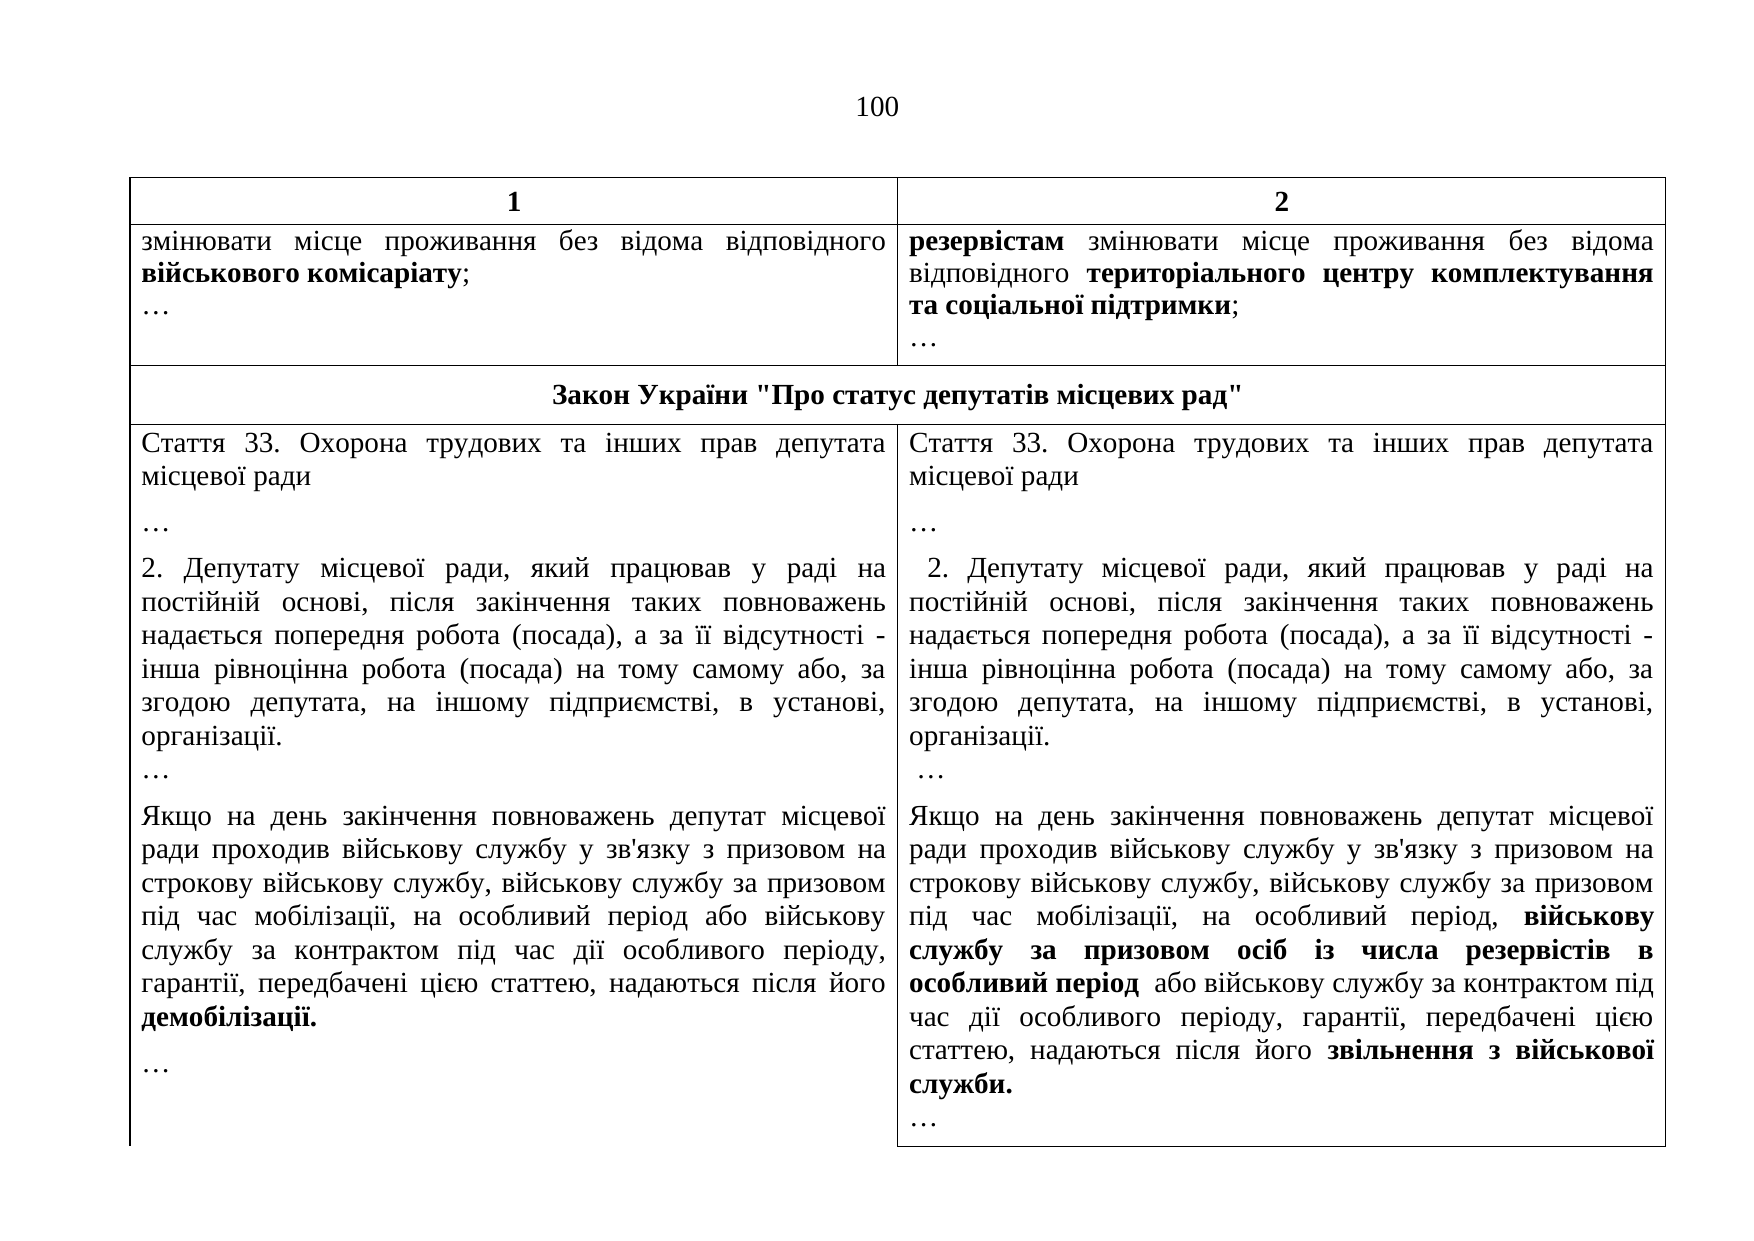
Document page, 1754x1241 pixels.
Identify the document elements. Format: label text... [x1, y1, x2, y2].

table_cell Стаття 33. Охорона трудових та інших прав депутата місцевої ради … 2. Депутату місцевої ради, який працював у раді на постійній основі, після закінчення таких повноважень надається попередня робота (посада), а за її відсутності - інша рівноцінна робота (посада) на тому самому або, за згодою депутата, на іншому підприємстві, в установі, організації. … Якщо на день закінчення повноважень депутат місцевої ради проходив військову службу у зв'язку з призовом на строкову військову службу, військову службу за призовом під час мобілізації, на особливий період, військову службу за призовом осіб із числа резервістів в особливий період або військову службу за контрактом під час дії особливого періоду, гарантії, передбачені цією статтею, надаються після його звільнення з військової служби. … [898, 425, 1665, 1146]
table_cell Закон України "Про статус депутатів місцевих рад" [131, 366, 1665, 424]
table_header 1 [131, 178, 897, 224]
table_cell Стаття 33. Охорона трудових та інших прав депутата місцевої ради … 2. Депутату місцевої ради, який працював у раді на постійній основі, після закінчення таких повноважень надається попередня робота (посада), а за її відсутності - інша рівноцінна робота (посада) на тому самому або, за згодою депутата, на іншому підприємстві, в установі, організації. … Якщо на день закінчення повноважень депутат місцевої ради проходив військову службу у зв'язку з призовом на строкову військову службу, військову службу за призовом під час мобілізації, на особливий період або військову службу за контрактом під час дії особливого періоду, гарантії, передбачені цією статтею, надаються після його демобілізації. … [131, 425, 897, 1146]
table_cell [898, 225, 1665, 365]
table_header 2 [898, 178, 1665, 224]
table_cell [131, 225, 897, 365]
